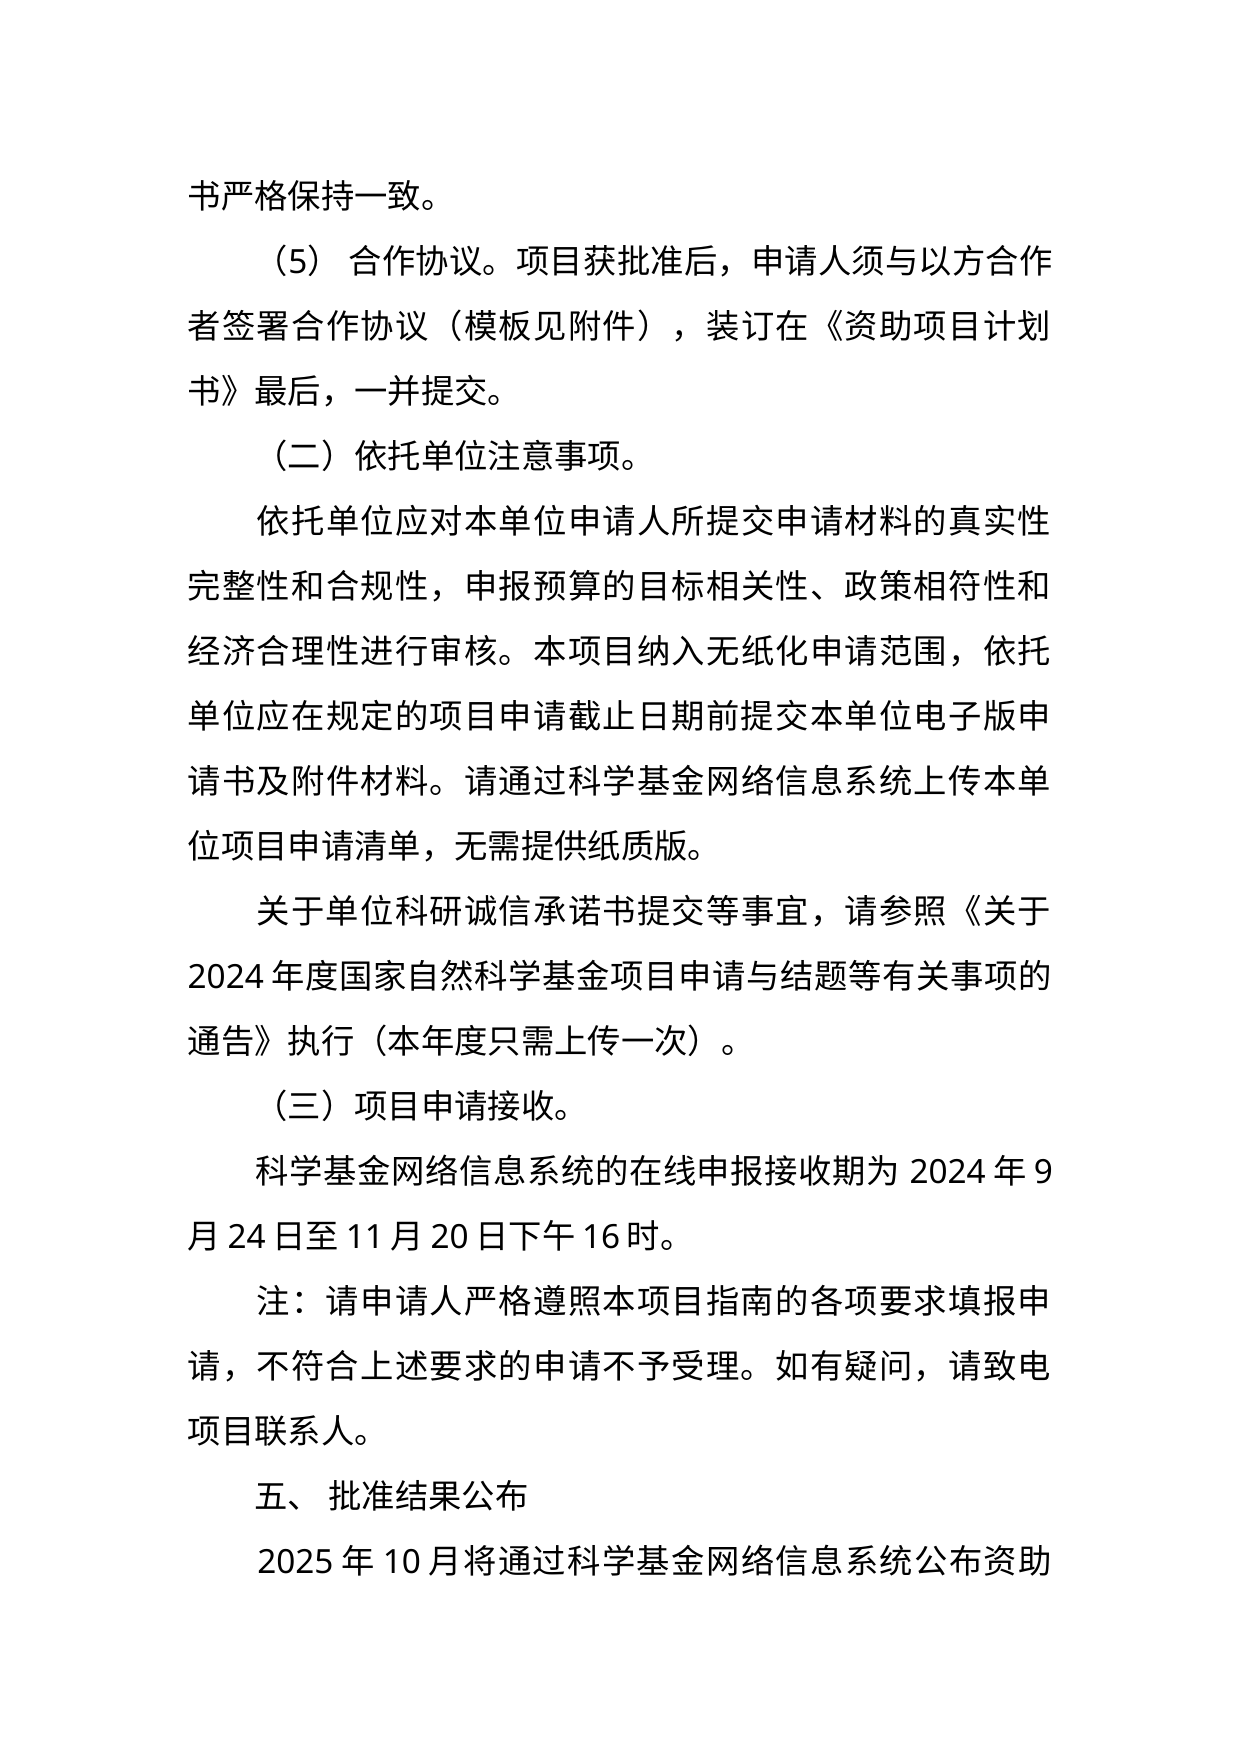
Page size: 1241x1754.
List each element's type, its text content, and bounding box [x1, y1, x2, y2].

text （二）依托单位注意事项。 [187, 422, 1053, 487]
text 依托单位应对本单位申请人所提交申请材料的真实性、完整性和合规性，申报预算的目标相关性、政策相符性和经济合理性进行审核。本项目纳入无纸化申请范围，依托单位应在规定的项目申请截止日期前提交本单位电子版申请书及附件材料。请通过科学基金网络信息系统上传本单位项目申请清单，无需提供纸质版。 [187, 487, 1053, 877]
text 关于单位科研诚信承诺书提交等事宜，请参照《关于2024年度国家自然科学基金项目申请与结题等有关事项的通告》执行（本年度只需上传一次）。 [187, 877, 1053, 1072]
text 科学基金网络信息系统的在线申报接收期为2024年9月24日至11月20日下午16时。 [187, 1137, 1053, 1267]
text （三）项目申请接收。 [187, 1072, 1053, 1137]
text 五、 批准结果公布 [187, 1462, 1053, 1527]
text （5） 合作协议。项目获批准后，申请人须与以方合作者签署合作协议（模板见附件），装订在《资助项目计划书》最后，一并提交。 [187, 227, 1053, 422]
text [187, 162, 1053, 227]
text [187, 1527, 1053, 1592]
text 注：请申请人严格遵照本项目指南的各项要求填报申请，不符合上述要求的申请不予受理。如有疑问，请致电项目联系人。 [187, 1267, 1053, 1462]
